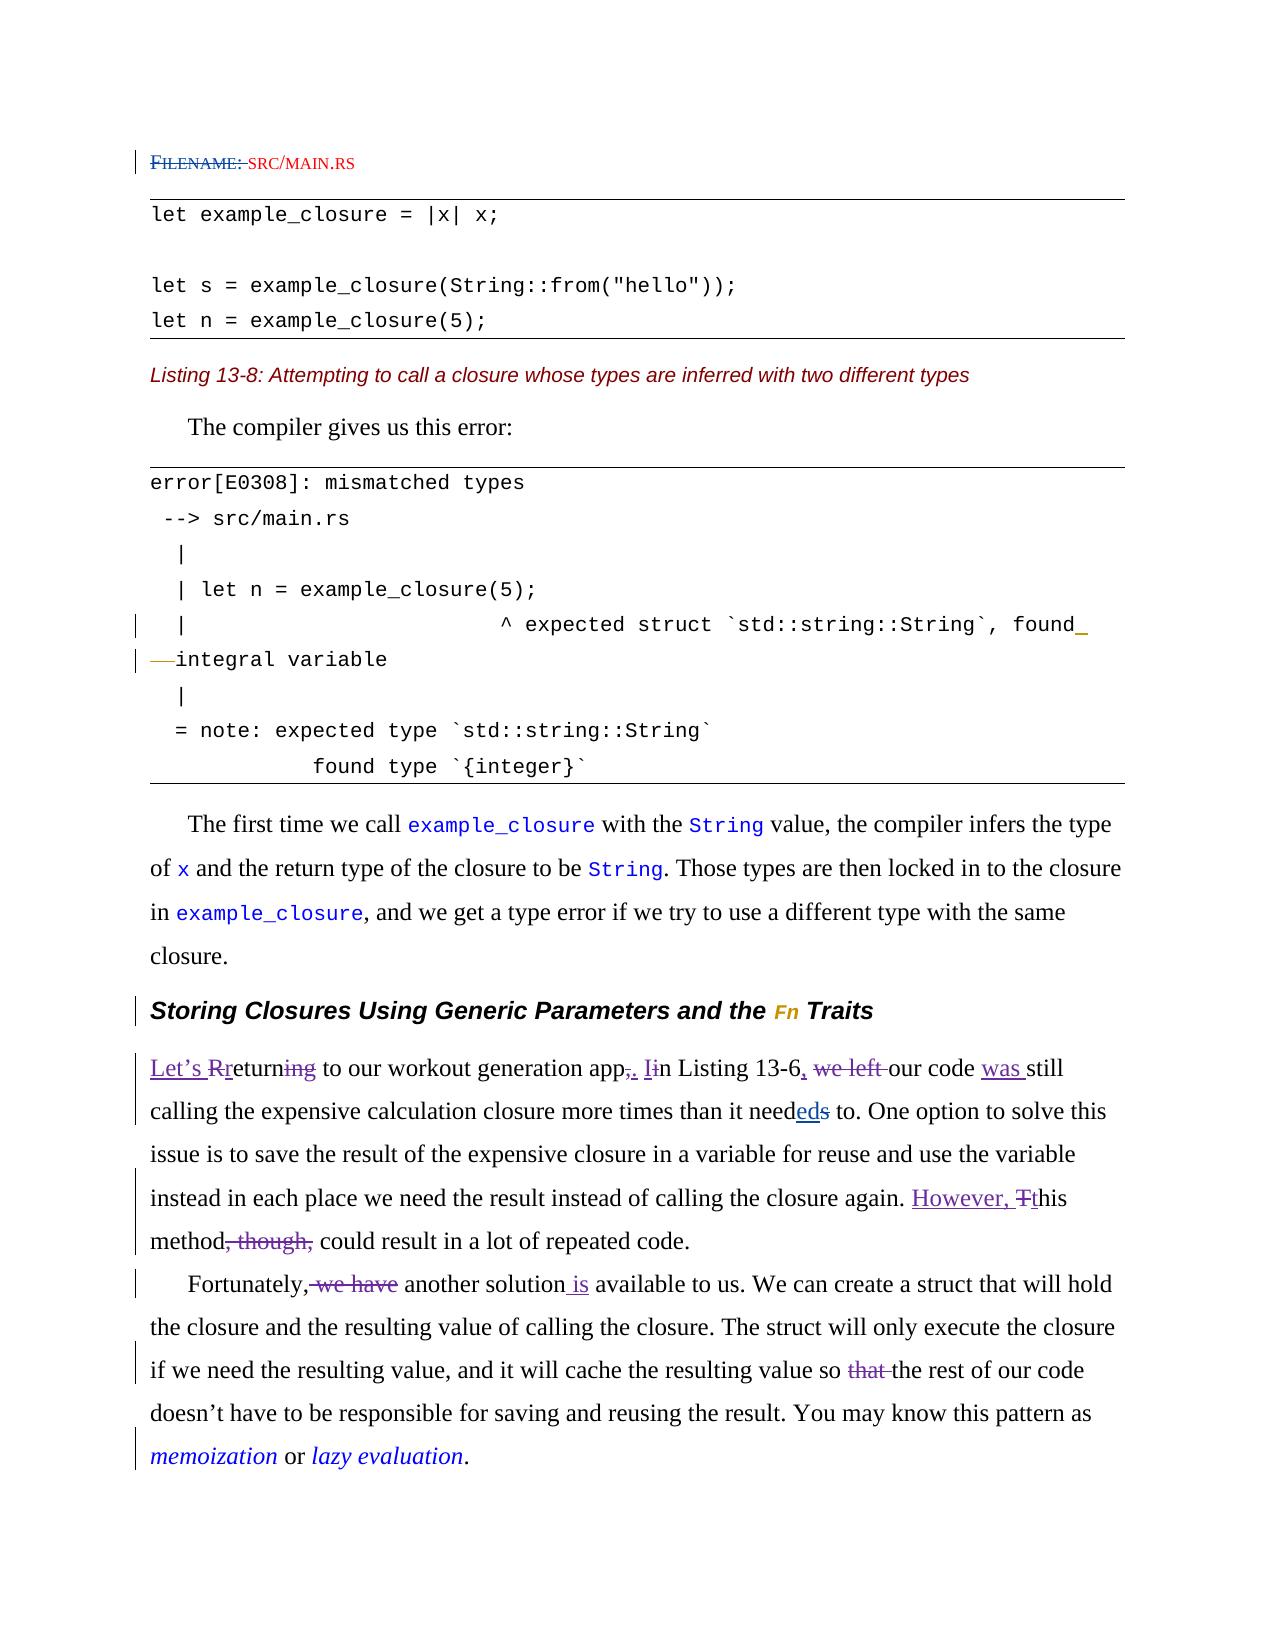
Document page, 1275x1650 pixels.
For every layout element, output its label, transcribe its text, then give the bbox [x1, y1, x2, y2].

text | let n = example_closure(5); [150, 579, 1125, 602]
text eturn to our workout generation app n Listing 13-6 our code still calling the expensive calculation closure more times than it need to. One option to solve this issue is to save the result of the expensive closure in a variable for reuse and use the variable instead in each place we need the result instead of calling the closure again. his method could result in a lot of repeated code. [150, 1053, 1125, 1254]
text --> src/main.rs [150, 508, 1125, 531]
text let example_closure = |x| x; [150, 200, 1125, 227]
text = note: expected type `std::string::String` [150, 720, 1125, 744]
text found type `{integer}` [150, 756, 1125, 783]
text Fortunately, another solution available to us. We can create a struct that will hold the closure and the resulting value of calling the closure. The struct will only execute the closure if we need the resulting value, and it will cache the resulting value so the rest of our code doesn’t have to be responsible for saving and reusing the result. You may know this pattern as memoization or lazy evaluation. [150, 1269, 1125, 1470]
text error[E0308]: mismatched types [150, 468, 1125, 496]
text | [150, 685, 1125, 708]
text | [150, 543, 1125, 567]
text let s = example_closure(String::from("hello")); [150, 274, 1125, 298]
text let n = example_closure(5); [150, 310, 1125, 338]
text The first time we call example_closure with the String value, the compiler infers the type of x and the return type of the closure to be String. Those types are then locked in to the closure in example_closure, and we get a type error if we try to use a different type with the same closure. [150, 809, 1125, 969]
text The compiler gives us this error: [150, 412, 1125, 440]
text integral variable [150, 649, 1125, 673]
list Listing 13-8: Attempting to call a closure whose types are inferred with two different types [150, 363, 1125, 387]
text src/main.rs [150, 150, 1125, 174]
text Storing Closures Using Generic Parameters and the Fn Traits [150, 996, 1125, 1026]
text | ^ expected struct `std::string::String`, found [150, 614, 1125, 638]
